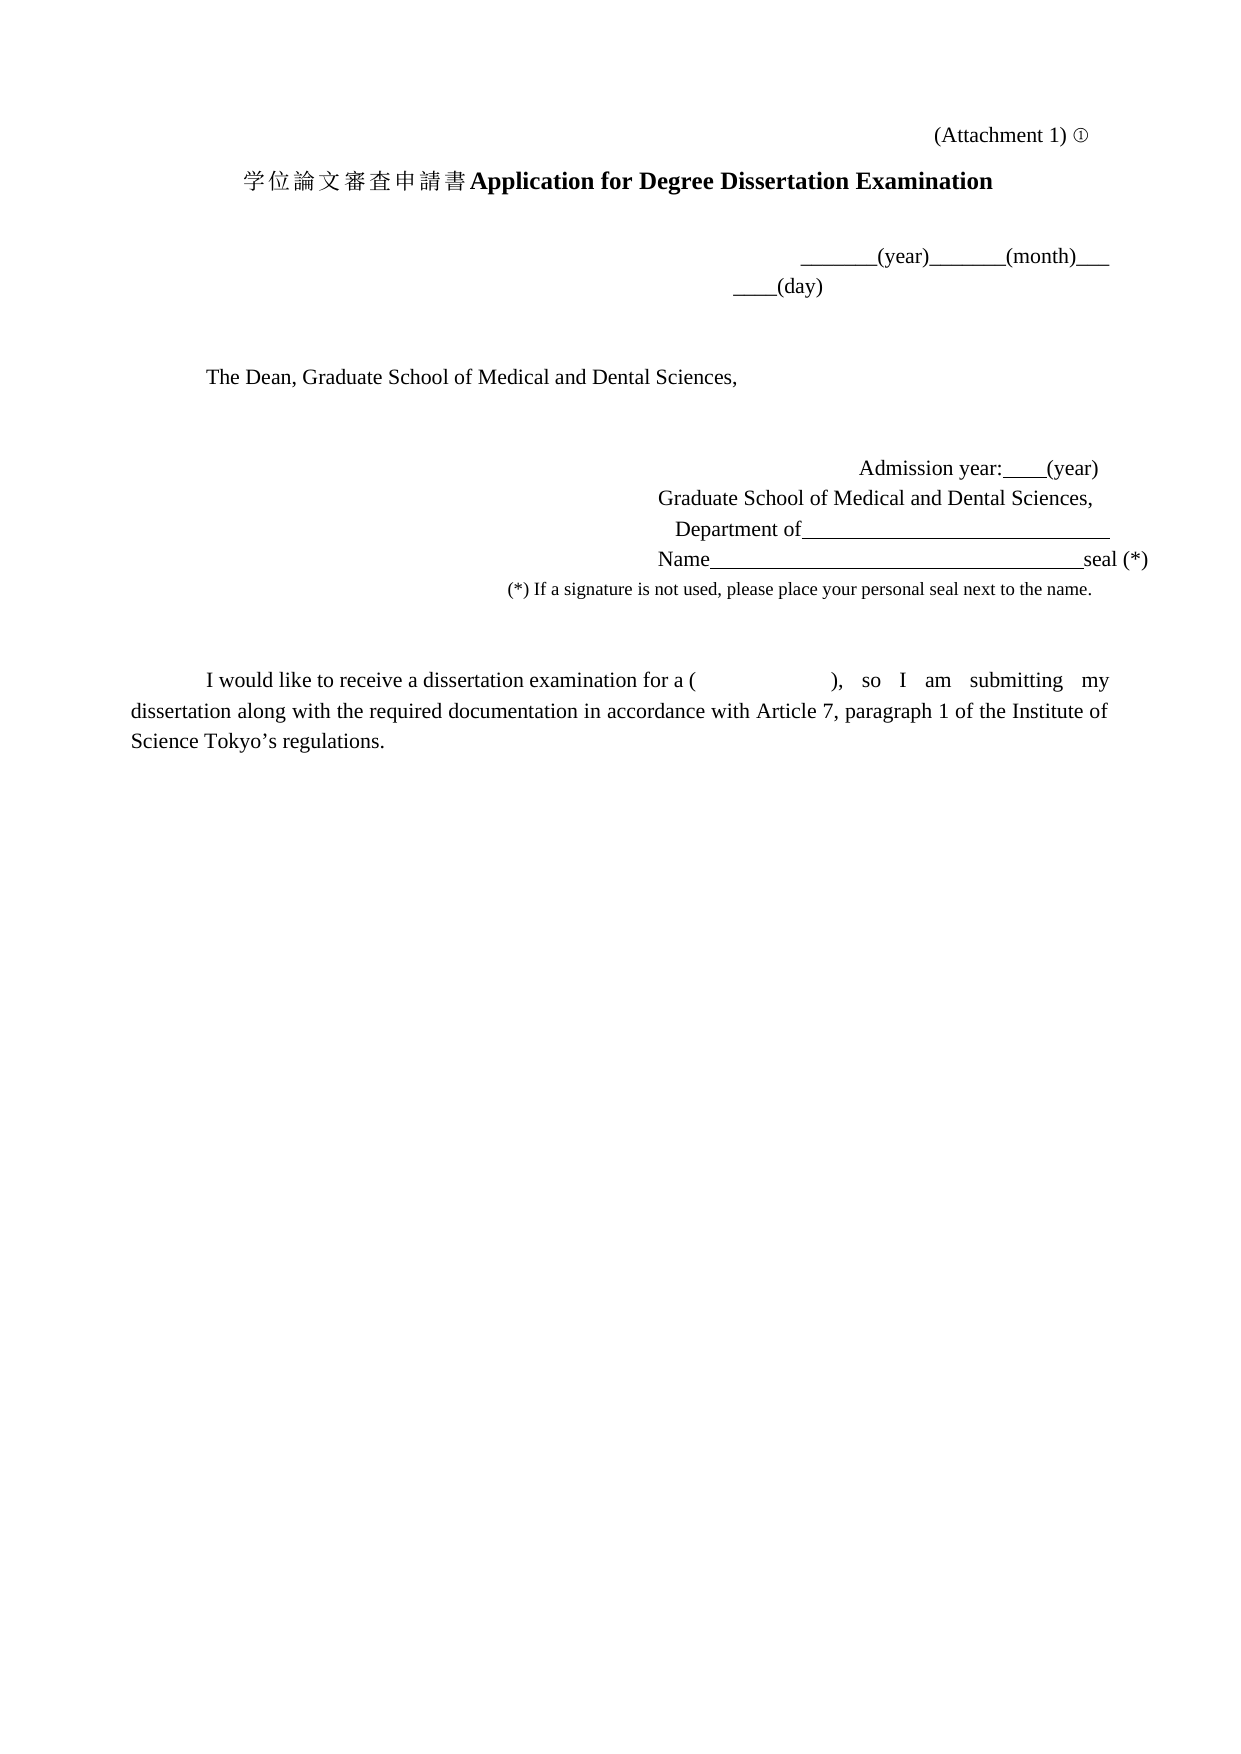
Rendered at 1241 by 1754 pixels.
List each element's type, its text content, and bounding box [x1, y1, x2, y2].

text Admission year: (year) [190, 453, 1109, 483]
text Department of [190, 513, 1109, 543]
text (*) If a signature is not used, please place your personal seal next to the name. [131, 574, 1109, 604]
text _______(year)_______(month)_______(day) [731, 240, 1109, 301]
text (Attachment 1) ① [131, 119, 1109, 149]
text I would like to receive a dissertation examination for a ( ), so I am submitting my dissertation along with the required documentation in accordance with Article 7, paragraph 1 of the Institute of Science Tokyo’s regulations. [131, 665, 1109, 756]
text Graduate School of Medical and Dental Sciences, [190, 483, 1109, 513]
text 学位論文審査申請書Application for Degree Dissertation Examination [131, 149, 1109, 210]
text Name seal (*) [641, 543, 1109, 574]
text The Dean, Graduate School of Medical and Dental Sciences, [202, 362, 1109, 392]
